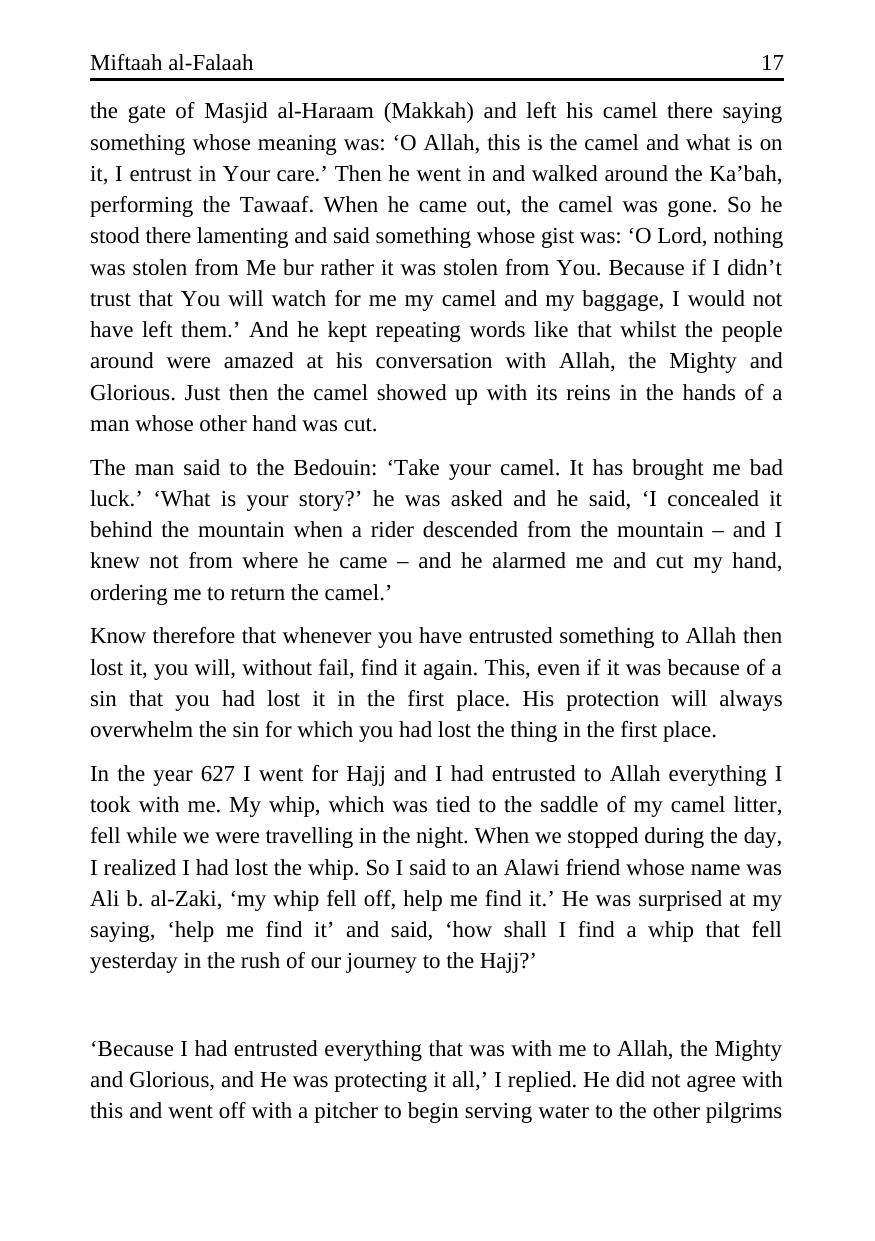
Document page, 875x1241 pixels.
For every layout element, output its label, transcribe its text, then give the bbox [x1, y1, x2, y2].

text Know therefore that whenever you have entrusted something to Allah then lost it, you will, without fail, find it again. This, even if it was because of a sin that you had lost it in the first place. His protection will always overwhelm the sin for which you had lost the thing in the first place. [90, 619, 784, 744]
text The man said to the Bedouin: ‘Take your camel. It has brought me bad luck.’ ‘What is your story?’ he was asked and he said, ‘I concealed it behind the mountain when a rider descended from the mountain – and I knew not from where he came – and he alarmed me and cut my hand, ordering me to return the camel.’ [90, 450, 784, 606]
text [90, 94, 784, 438]
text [90, 1031, 784, 1125]
text In the year 627 I went for Hajj and I had entrusted to Allah everything I took with me. My whip, which was tied to the saddle of my camel litter, fell while we were travelling in the night. When we stopped during the day, I realized I had lost the whip. So I said to an Alawi friend whose name was Ali b. al-Zaki, ‘my whip fell off, help me find it.’ He was surprised at my saying, ‘help me find it’ and said, ‘how shall I find a whip that fell yesterday in the rush of our journey to the Hajj?’ [90, 756, 784, 975]
